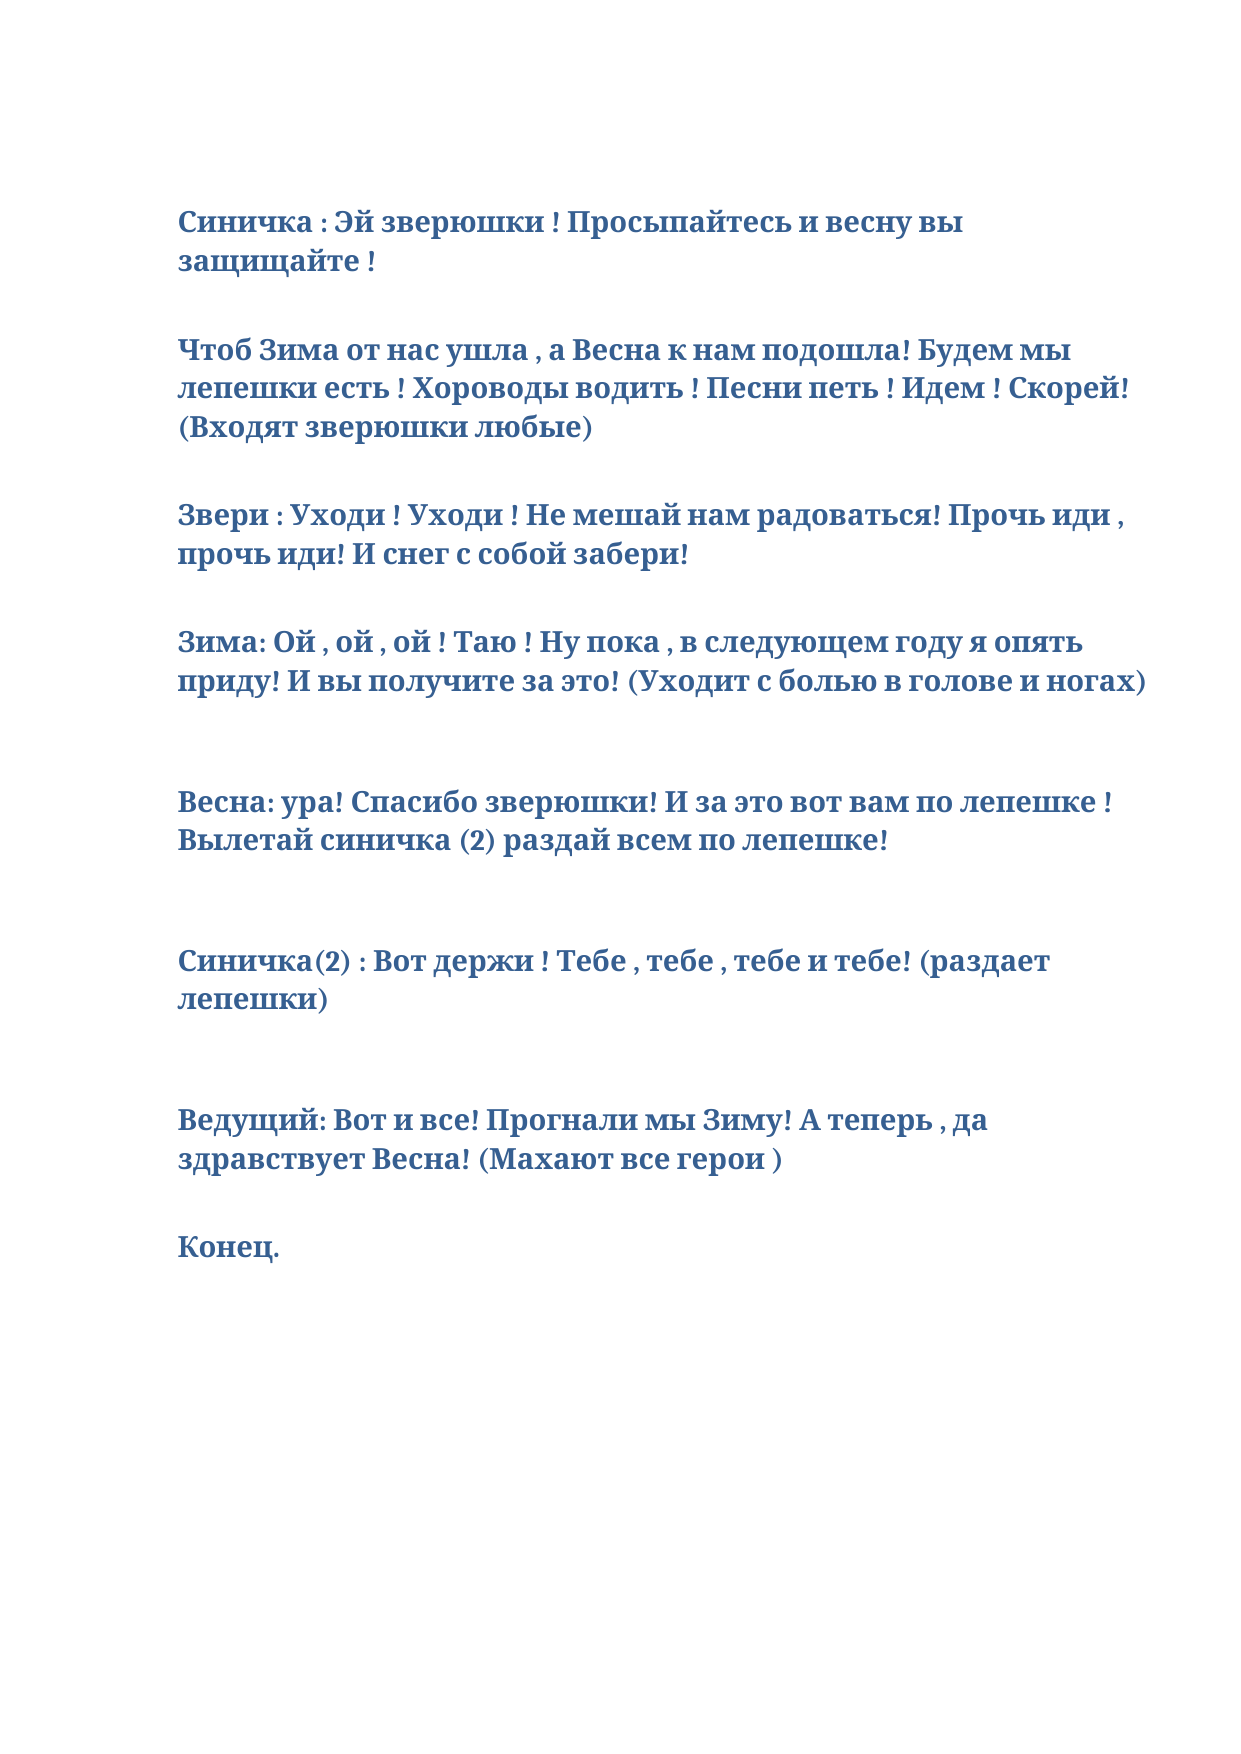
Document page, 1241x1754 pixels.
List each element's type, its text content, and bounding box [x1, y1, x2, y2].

subtitle Синичка(2) : Вот держи ! Тебе , тебе , тебе и тебе! (раздает лепешки) [177, 945, 1152, 1017]
subtitle Конец. [177, 1231, 1152, 1265]
subtitle Зима: Ой , ой , ой ! Таю ! Ну пока , в следующем году я опять приду! И вы получите за это! (Уходит с болью в голове и ногах) [177, 626, 1152, 698]
subtitle Ведущий: Вот и все! Прогнали мы Зиму! А теперь , да здравствует Весна! (Махают все герои ) [177, 1104, 1152, 1176]
subtitle Синичка : Эй зверюшки ! Просыпайтесь и весну вы защищайте ! [177, 207, 1152, 279]
subtitle Звери : Уходи ! Уходи ! Не мешай нам радоваться! Прочь иди , прочь иди! И снег с собой забери! [177, 499, 1152, 571]
subtitle Чтоб Зима от нас ушла , а Весна к нам подошла! Будем мы лепешки есть ! Хороводы водить ! Песни петь ! Идем ! Скорей! (Входят зверюшки любые) [177, 334, 1152, 444]
subtitle Весна: ура! Спасибо зверюшки! И за это вот вам по лепешке ! Вылетай синичка (2) раздай всем по лепешке! [177, 786, 1152, 858]
